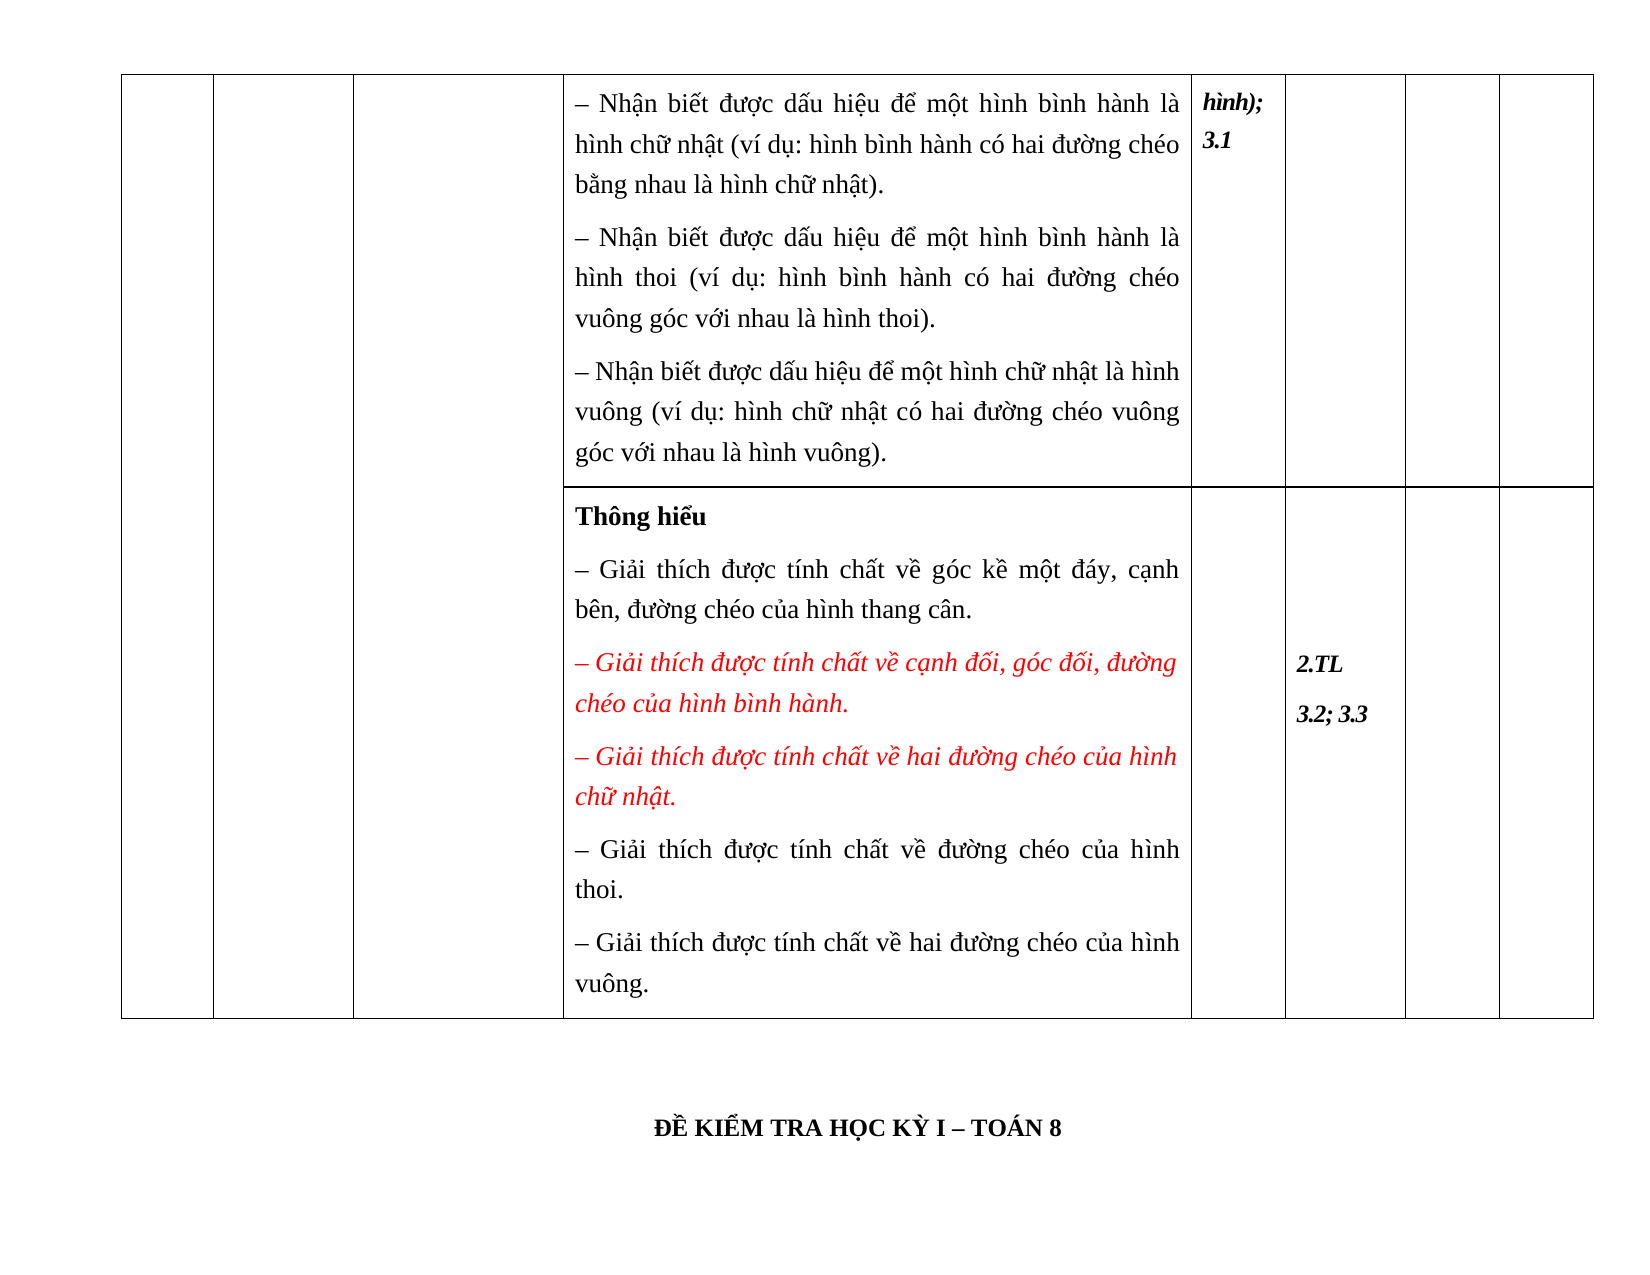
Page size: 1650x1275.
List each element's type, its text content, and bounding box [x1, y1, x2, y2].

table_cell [354, 75, 563, 1017]
text ĐỀ KIỂM TRA HỌC KỲ I – TOÁN 8 [150, 1113, 1565, 1142]
table_cell [1286, 75, 1405, 486]
table_cell [1500, 488, 1593, 1017]
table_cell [1192, 75, 1285, 486]
table_cell [1406, 75, 1499, 486]
table_cell 2.TL 3.2; 3.3 [1286, 488, 1405, 1017]
table_cell Thông hiểu – Giải thích được tính chất về góc kề một đáy, cạnh bên, đường chéo của hình thang cân. – Giải thích được tính chất về cạnh đối, góc đối, đường chéo của hình bình hành. – Giải thích được tính chất về hai đường chéo của hình chữ nhật. – Giải thích được tính chất về đường chéo của hình thoi. – Giải thích được tính chất về hai đường chéo của hình vuông. [564, 488, 1191, 1017]
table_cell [564, 75, 1191, 486]
table_cell [1192, 488, 1285, 1017]
table_cell [1406, 488, 1499, 1017]
table_cell [1500, 75, 1593, 486]
